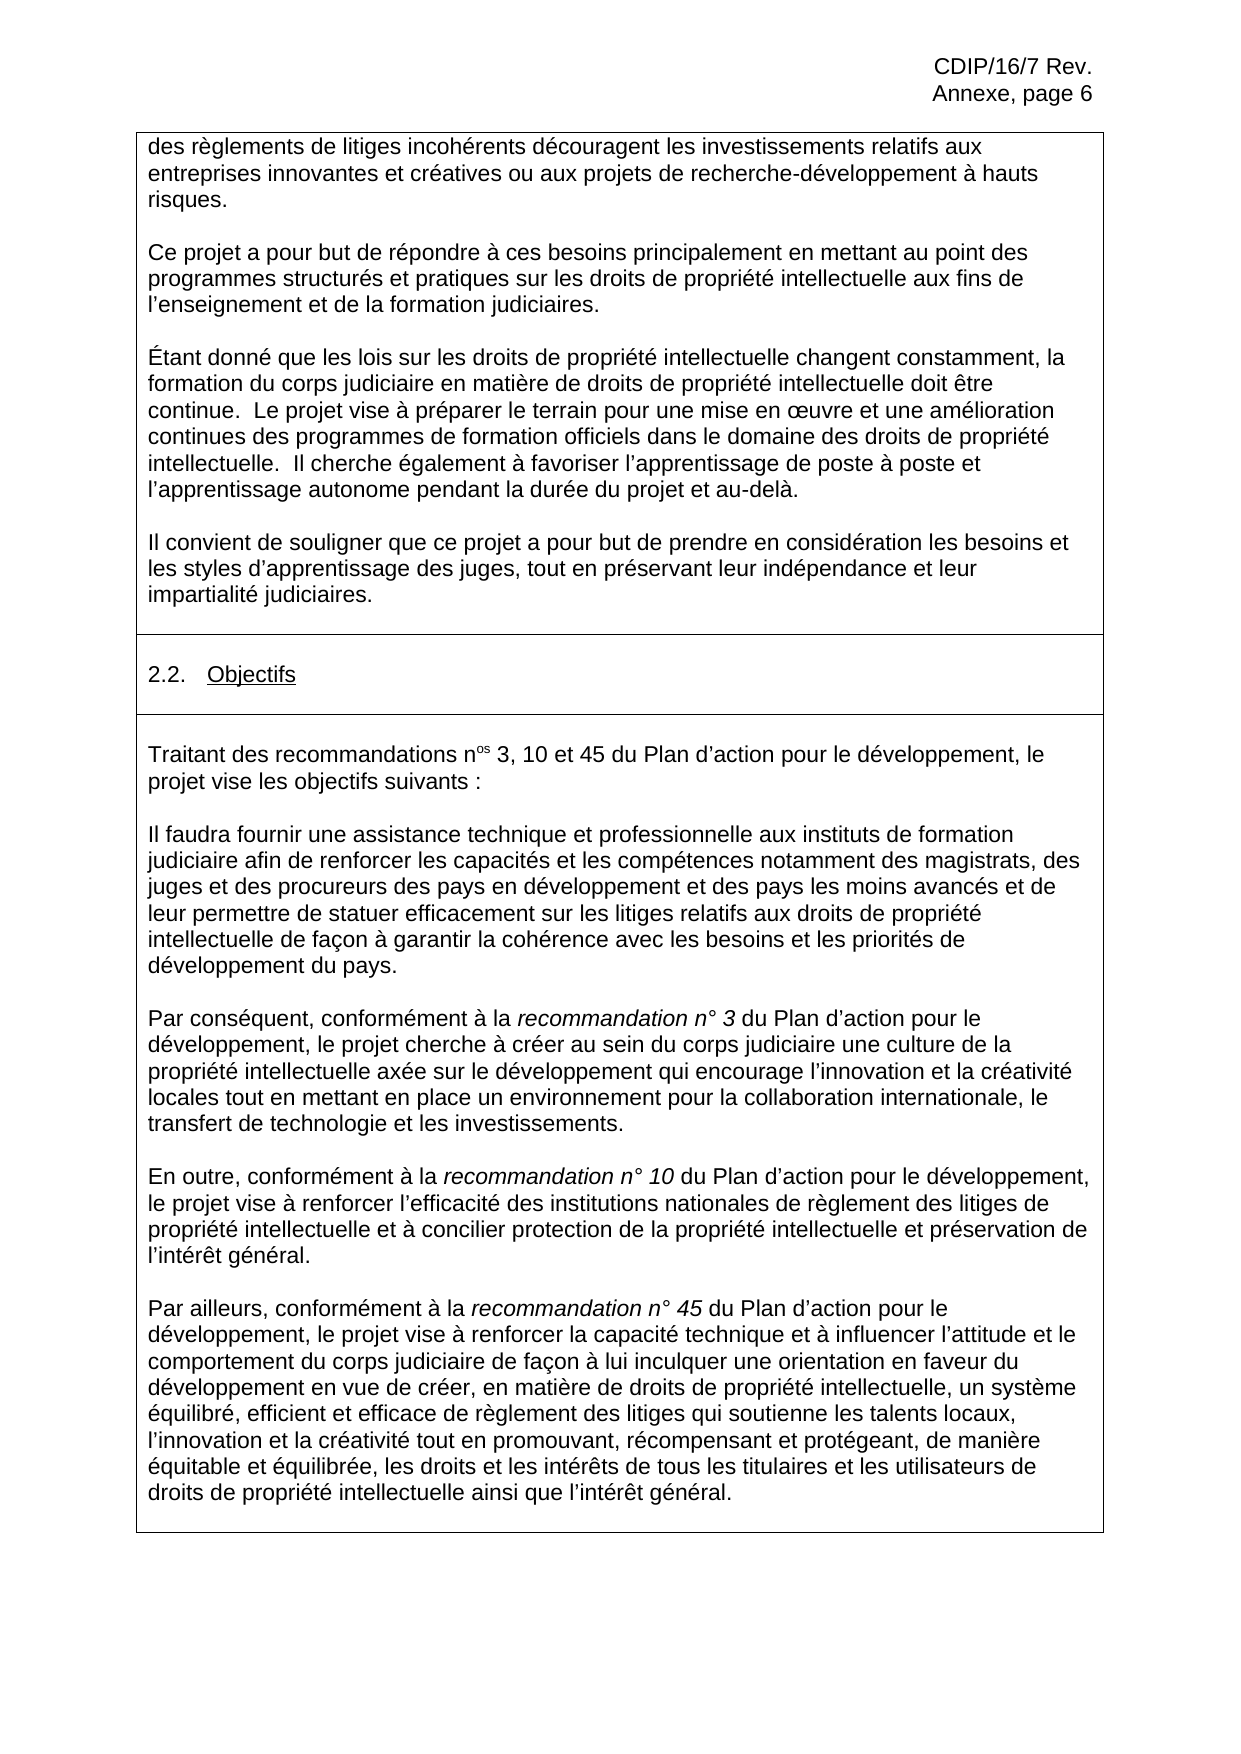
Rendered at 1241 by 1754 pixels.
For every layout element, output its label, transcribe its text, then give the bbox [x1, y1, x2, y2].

table_cell 2.2. Objectifs [137, 635, 1103, 714]
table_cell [137, 133, 1103, 634]
table_cell Traitant des recommandations nos 3, 10 et 45 du Plan d’action pour le développement, le projet vise les objectifs suivants : Il faudra fournir une assistance technique et professionnelle aux instituts de formation judiciaire afin de renforcer les capacités et les compétences notamment des magistrats, des juges et des procureurs des pays en développement et des pays les moins avancés et de leur permettre de statuer efficacement sur les litiges relatifs aux droits de propriété intellectuelle de façon à garantir la cohérence avec les besoins et les priorités de développement du pays. Par conséquent, conformément à la recommandation n° 3 du Plan d’action pour le développement, le projet cherche à créer au sein du corps judiciaire une culture de la propriété intellectuelle axée sur le développement qui encourage l’innovation et la créativité locales tout en mettant en place un environnement pour la collaboration internationale, le transfert de technologie et les investissements. En outre, conformément à la recommandation n° 10 du Plan d’action pour le développement, le projet vise à renforcer l’efficacité des institutions nationales de règlement des litiges de propriété intellectuelle et à concilier protection de la propriété intellectuelle et préservation de l’intérêt général. Par ailleurs, conformément à la recommandation n° 45 du Plan d’action pour le développement, le projet vise à renforcer la capacité technique et à influencer l’attitude et le comportement du corps judiciaire de façon à lui inculquer une orientation en faveur du développement en vue de créer, en matière de droits de propriété intellectuelle, un système équilibré, efficient et efficace de règlement des litiges qui soutienne les talents locaux, l’innovation et la créativité tout en promouvant, récompensant et protégeant, de manière équitable et équilibrée, les droits et les intérêts de tous les titulaires et les utilisateurs de droits de propriété intellectuelle ainsi que l’intérêt général. [137, 715, 1103, 1532]
